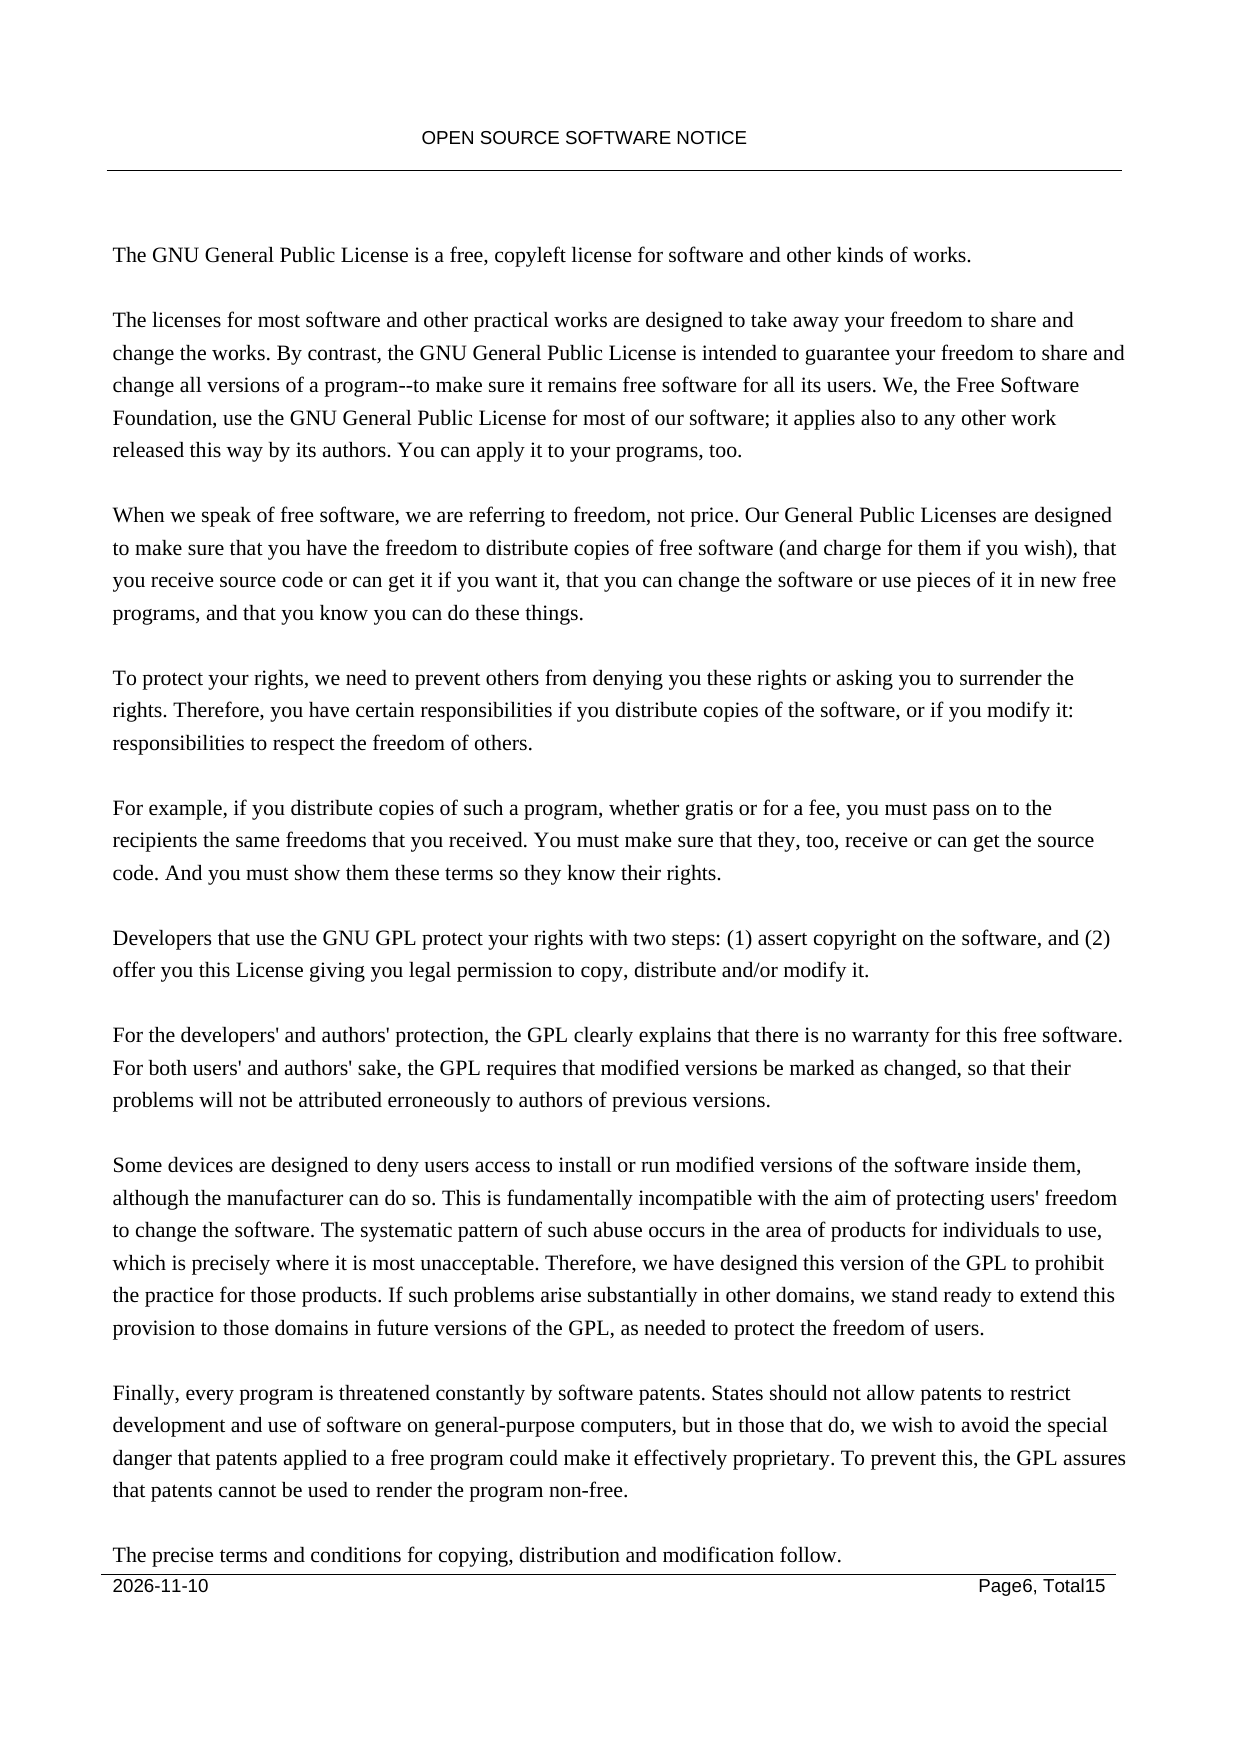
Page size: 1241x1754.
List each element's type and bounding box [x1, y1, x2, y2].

text [112, 206, 1128, 1571]
